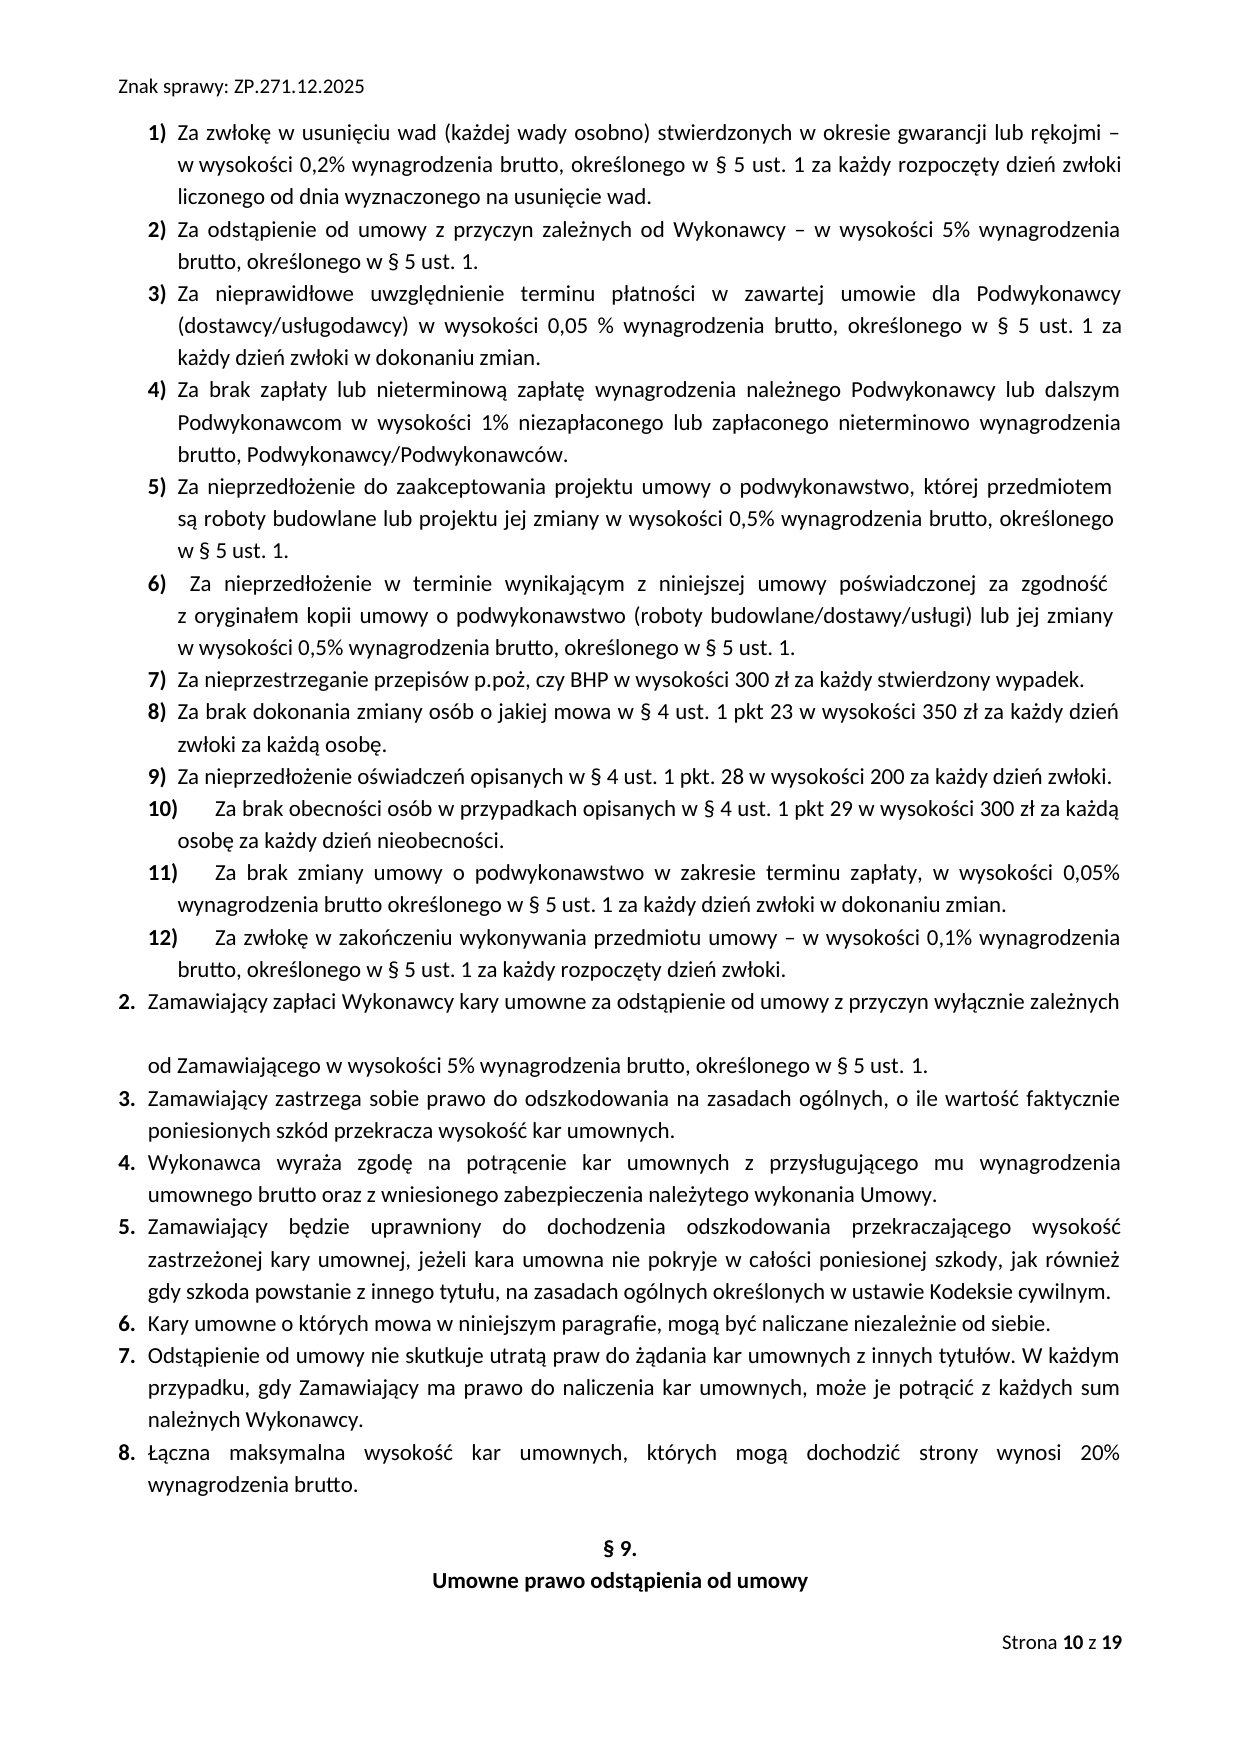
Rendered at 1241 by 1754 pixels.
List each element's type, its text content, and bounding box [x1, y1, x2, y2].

list Za brak dokonania zmiany osób o jakiej mowa w § 4 ust. 1 pkt 23 w wysokości 350 zł za każdy dzień zwłoki za każdą osobę. [148, 697, 1122, 758]
list Wykonawca wyraża zgodę na potrącenie kar umownych z przysługującego mu wynagrodzenia umownego brutto oraz z wniesionego zabezpieczenia należytego wykonania Umowy. [118, 1148, 1122, 1208]
list Łączna maksymalna wysokość kar umownych, których mogą dochodzić strony wynosi 20% wynagrodzenia brutto. [118, 1438, 1122, 1498]
list Za zwłokę w zakończeniu wykonywania przedmiotu umowy – w wysokości 0,1% wynagrodzenia brutto, określonego w § 5 ust. 1 za każdy rozpoczęty dzień zwłoki. [148, 923, 1122, 983]
list Odstąpienie od umowy nie skutkuje utratą praw do żądania kar umownych z innych tytułów. W każdym przypadku, gdy Zamawiający ma prawo do naliczenia kar umownych, może je potrącić z każdych sum należnych Wykonawcy. [118, 1341, 1122, 1434]
list Za brak zmiany umowy o podwykonawstwo w zakresie terminu zapłaty, w wysokości 0,05% wynagrodzenia brutto określonego w § 5 ust. 1 za każdy dzień zwłoki w dokonaniu zmian. [148, 858, 1122, 919]
list Za zwłokę w usunięciu wad (każdej wady osobno) stwierdzonych w okresie gwarancji lub rękojmi – w wysokości 0,2% wynagrodzenia brutto, określonego w § 5 ust. 1 za każdy rozpoczęty dzień zwłoki liczonego od dnia wyznaczonego na usunięcie wad. [148, 118, 1122, 211]
list Za brak obecności osób w przypadkach opisanych w § 4 ust. 1 pkt 29 w wysokości 300 zł za każdą osobę za każdy dzień nieobecności. [148, 794, 1122, 854]
list Za brak zapłaty lub nieterminową zapłatę wynagrodzenia należnego Podwykonawcy lub dalszym Podwykonawcom w wysokości 1% niezapłaconego lub zapłaconego nieterminowo wynagrodzenia brutto, Podwykonawcy/Podwykonawców. [148, 376, 1122, 468]
list Zamawiający zastrzega sobie prawo do odszkodowania na zasadach ogólnych, o ile wartość faktycznie poniesionych szkód przekracza wysokość kar umownych. [118, 1084, 1122, 1144]
list Kary umowne o których mowa w niniejszym paragrafie, mogą być naliczane niezależnie od siebie. [118, 1309, 1122, 1337]
list Za nieprzedłożenie w terminie wynikającym z niniejszej umowy poświadczonej za zgodność z oryginałem kopii umowy o podwykonawstwo (roboty budowlane/dostawy/usługi) lub jej zmiany w wysokości 0,5% wynagrodzenia brutto, określonego w § 5 ust. 1. [148, 569, 1122, 661]
list Zamawiający zapłaci Wykonawcy kary umowne za odstąpienie od umowy z przyczyn wyłącznie zależnych od Zamawiającego w wysokości 5% wynagrodzenia brutto, określonego w § 5 ust. 1. [118, 987, 1122, 1079]
text § 9. [118, 1534, 1122, 1562]
list Za nieprzedłożenie do zaakceptowania projektu umowy o podwykonawstwo, której przedmiotem są roboty budowlane lub projektu jej zmiany w wysokości 0,5% wynagrodzenia brutto, określonego w § 5 ust. 1. [148, 472, 1122, 564]
list Zamawiający będzie uprawniony do dochodzenia odszkodowania przekraczającego wysokość zastrzeżonej kary umownej, jeżeli kara umowna nie pokryje w całości poniesionej szkody, jak również gdy szkoda powstanie z innego tytułu, na zasadach ogólnych określonych w ustawie Kodeksie cywilnym. [118, 1212, 1122, 1305]
text Umowne prawo odstąpienia od umowy [118, 1567, 1122, 1594]
list Za nieprzedłożenie oświadczeń opisanych w § 4 ust. 1 pkt. 28 w wysokości 200 za każdy dzień zwłoki. [148, 762, 1122, 790]
list Za odstąpienie od umowy z przyczyn zależnych od Wykonawcy – w wysokości 5% wynagrodzenia brutto, określonego w § 5 ust. 1. [148, 215, 1122, 275]
list Za nieprzestrzeganie przepisów p.poż, czy BHP w wysokości 300 zł za każdy stwierdzony wypadek. [148, 665, 1122, 693]
list Za nieprawidłowe uwzględnienie terminu płatności w zawartej umowie dla Podwykonawcy (dostawcy/usługodawcy) w wysokości 0,05 % wynagrodzenia brutto, określonego w § 5 ust. 1 za każdy dzień zwłoki w dokonaniu zmian. [148, 279, 1122, 371]
